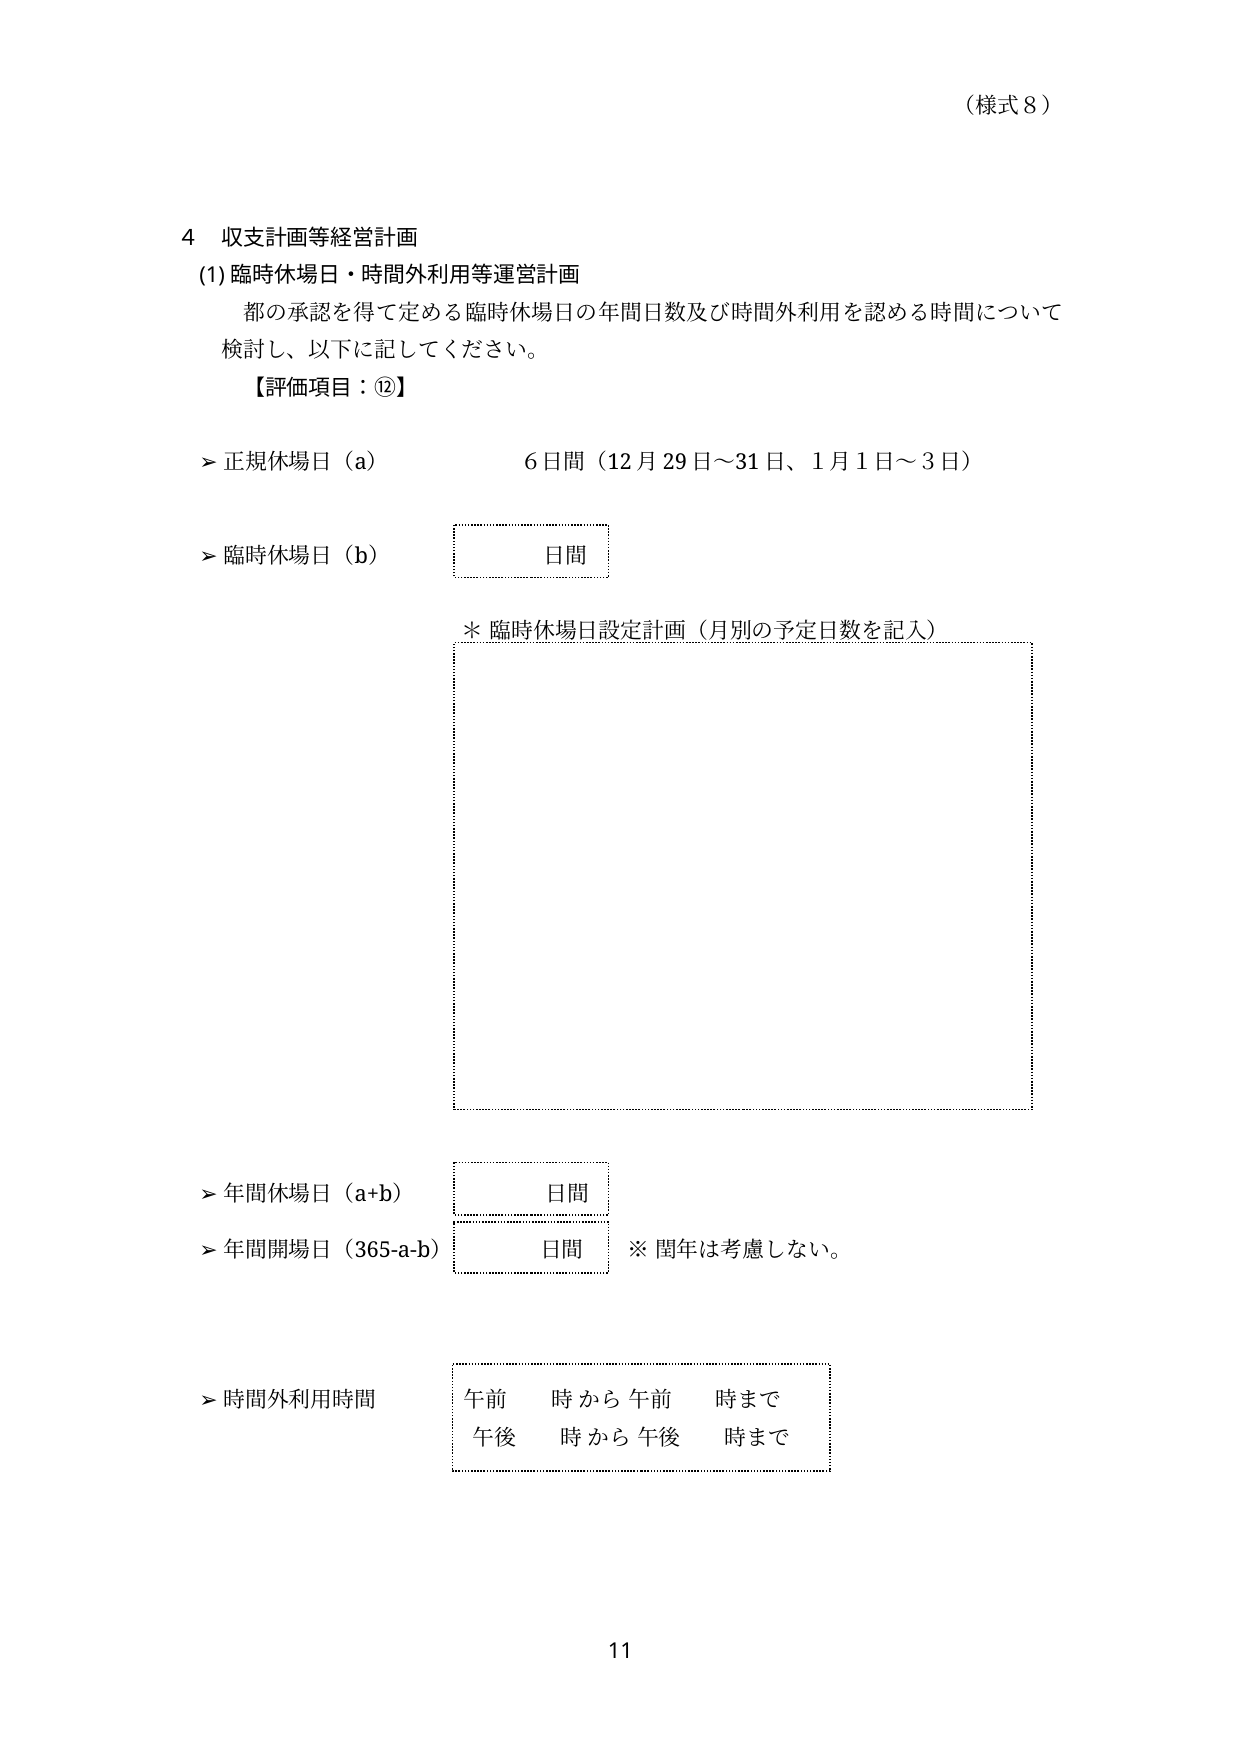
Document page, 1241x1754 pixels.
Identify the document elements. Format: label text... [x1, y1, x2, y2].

text ４ 収支計画等経営計画 [177, 217, 1063, 254]
text ➢ 正規休場日（a） ６日間（12月29日～31日、１月１日～３日） [177, 442, 1063, 479]
text ➢ 年間開場日（365-a-b） 日間 ※ 閏年は考慮しない。 [177, 1229, 1063, 1267]
text ＊ 臨時休場日設定計画（月別の予定日数を記入） [177, 610, 1063, 648]
text 【評価項目：⑫】 [177, 367, 1063, 404]
text 午後 時 から 午後 時まで [177, 1417, 1063, 1454]
text ➢ 時間外利用時間 午前 時 から 午前 時まで [177, 1379, 1063, 1417]
text (1) 臨時休場日・時間外利用等運営計画 [177, 254, 1063, 292]
text 都の承認を得て定める臨時休場日の年間日数及び時間外利用を認める時間について検討し、以下に記してください。 [221, 292, 1063, 367]
text ➢ 年間休場日（a+b） 日間 [177, 1173, 1063, 1210]
text ➢ 臨時休場日（b） 日間 [177, 535, 1063, 573]
